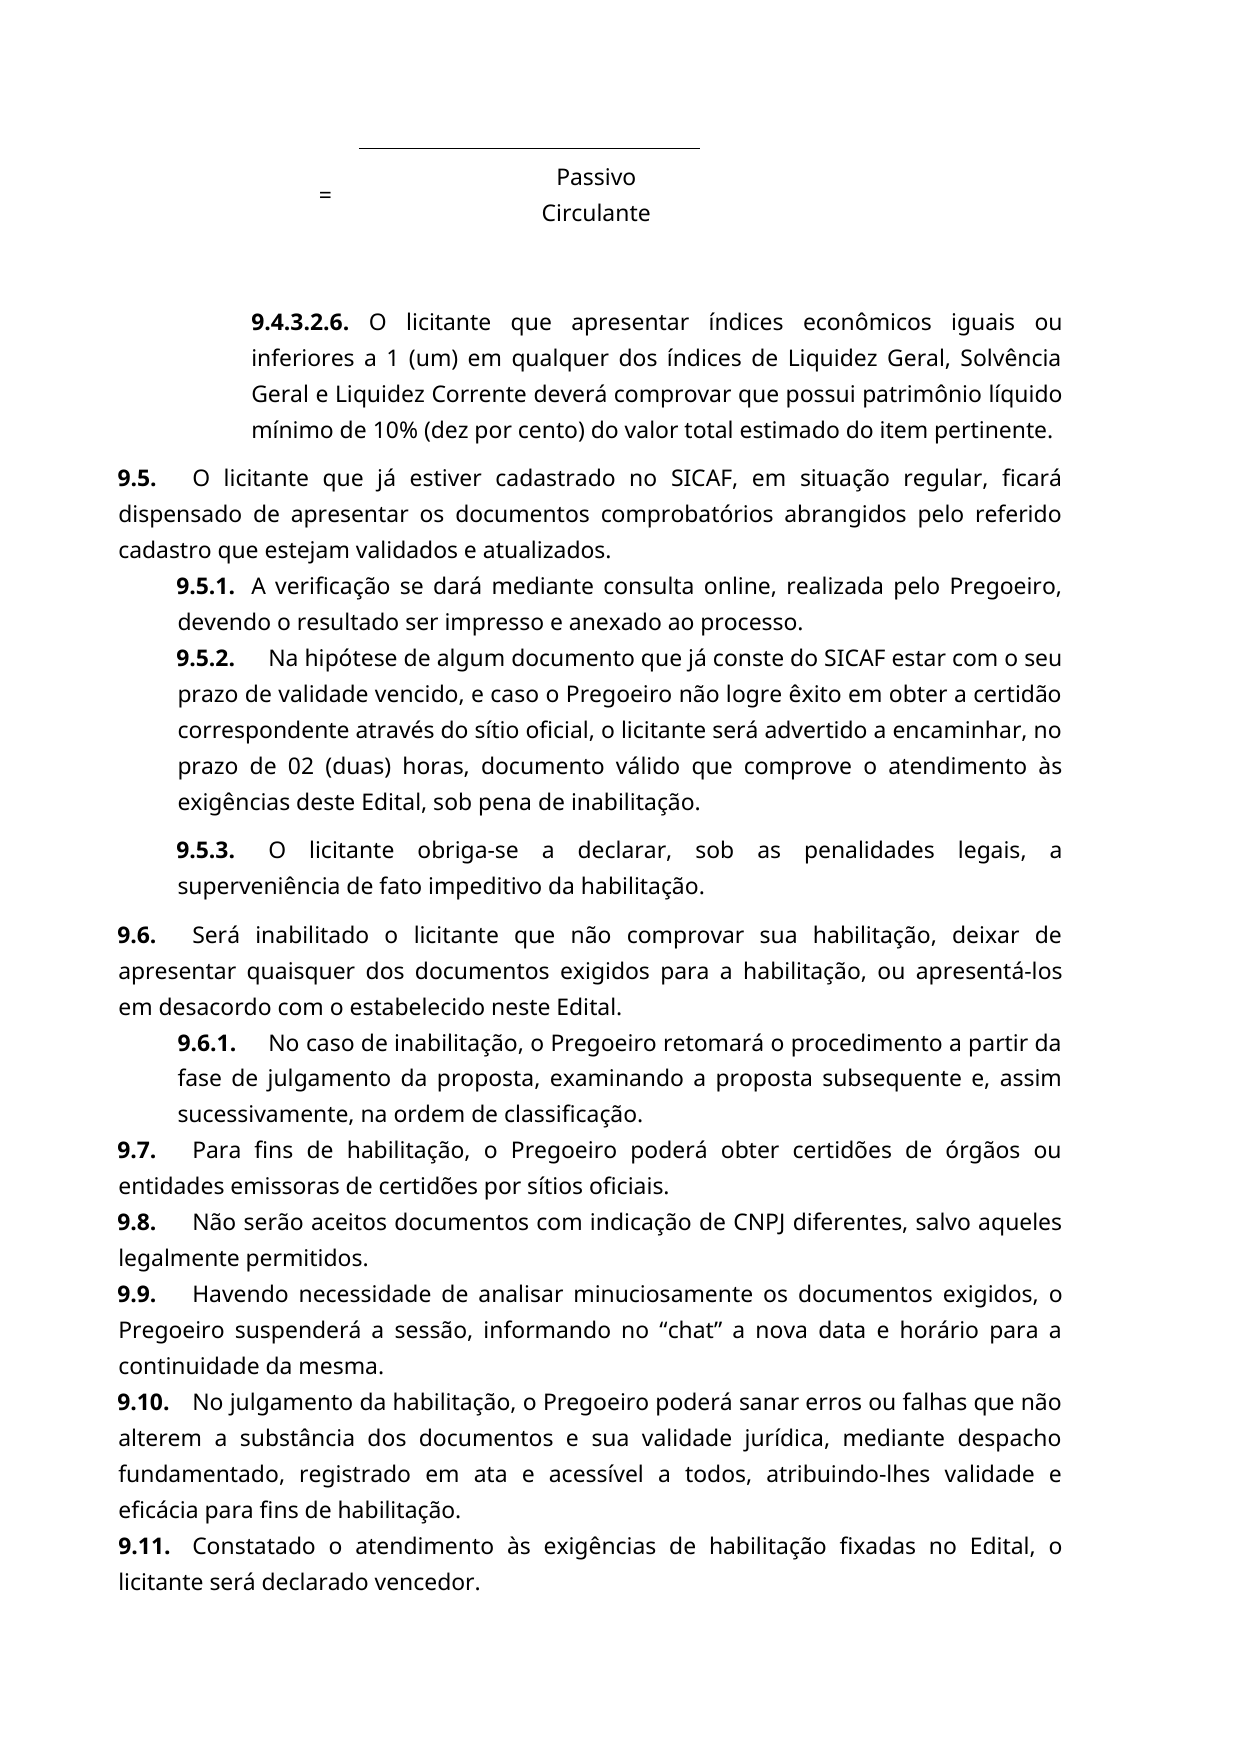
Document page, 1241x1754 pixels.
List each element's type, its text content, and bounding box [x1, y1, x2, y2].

list Não serão aceitos documentos com indicação de CNPJ diferentes, salvo aqueles legalmente permitidos. [117, 1206, 1063, 1273]
list Havendo necessidade de analisar minuciosamente os documentos exigidos, o Pregoeiro suspenderá a sessão, informando no “chat” a nova data e horário para a continuidade da mesma. [117, 1278, 1063, 1381]
list No julgamento da habilitação, o Pregoeiro poderá sanar erros ou falhas que não alterem a substância dos documentos e sua validade jurídica, mediante despacho fundamentado, registrado em ata e acessível a todos, atribuindo-lhes validade e eficácia para fins de habilitação. [117, 1386, 1063, 1525]
list O licitante que já estiver cadastrado no SICAF, em situação regular, ficará dispensado de apresentar os documentos comprobatórios abrangidos pelo referido cadastro que estejam validados e atualizados. [117, 462, 1063, 566]
list Para fins de habilitação, o Pregoeiro poderá obter certidões de órgãos ou entidades emissoras de certidões por sítios oficiais. [117, 1134, 1063, 1201]
table_cell Passivo Circulante [359, 149, 700, 245]
list Constatado o atendimento às exigências de habilitação fixadas no Edital, o licitante será declarado vencedor. [118, 1529, 1063, 1597]
table_header LC = [159, 148, 359, 245]
list No caso de inabilitação, o Pregoeiro retomará o procedimento a partir da fase de julgamento da proposta, examinando a proposta subsequente e, assim sucessivamente, na ordem de classificação. [177, 1026, 1063, 1129]
list Será inabilitado o licitante que não comprovar sua habilitação, deixar de apresentar quaisquer dos documentos exigidos para a habilitação, ou apresentá-los em desacordo com o estabelecido neste Edital. [117, 919, 1063, 1022]
list O licitante obriga-se a declarar, sob as penalidades legais, a superveniência de fato impeditivo da habilitação. [176, 834, 1063, 901]
text 9.4.3.2.6. O licitante que apresentar índices econômicos iguais ou inferiores a 1 (um) em qualquer dos índices de Liquidez Geral, Solvência Geral e Liquidez Corrente deverá comprovar que possui patrimônio líquido mínimo de 10% (dez por cento) do valor total estimado do item pertinente. [251, 306, 1063, 445]
list A verificação se dará mediante consulta online, realizada pelo Pregoeiro, devendo o resultado ser impresso e anexado ao processo. [176, 570, 1063, 637]
list Na hipótese de algum documento que já conste do SICAF estar com o seu prazo de validade vencido, e caso o Pregoeiro não logre êxito em obter a certidão correspondente através do sítio oficial, o licitante será advertido a encaminhar, no prazo de 02 (duas) horas, documento válido que comprove o atendimento às exigências deste Edital, sob pena de inabilitação. [176, 642, 1063, 817]
